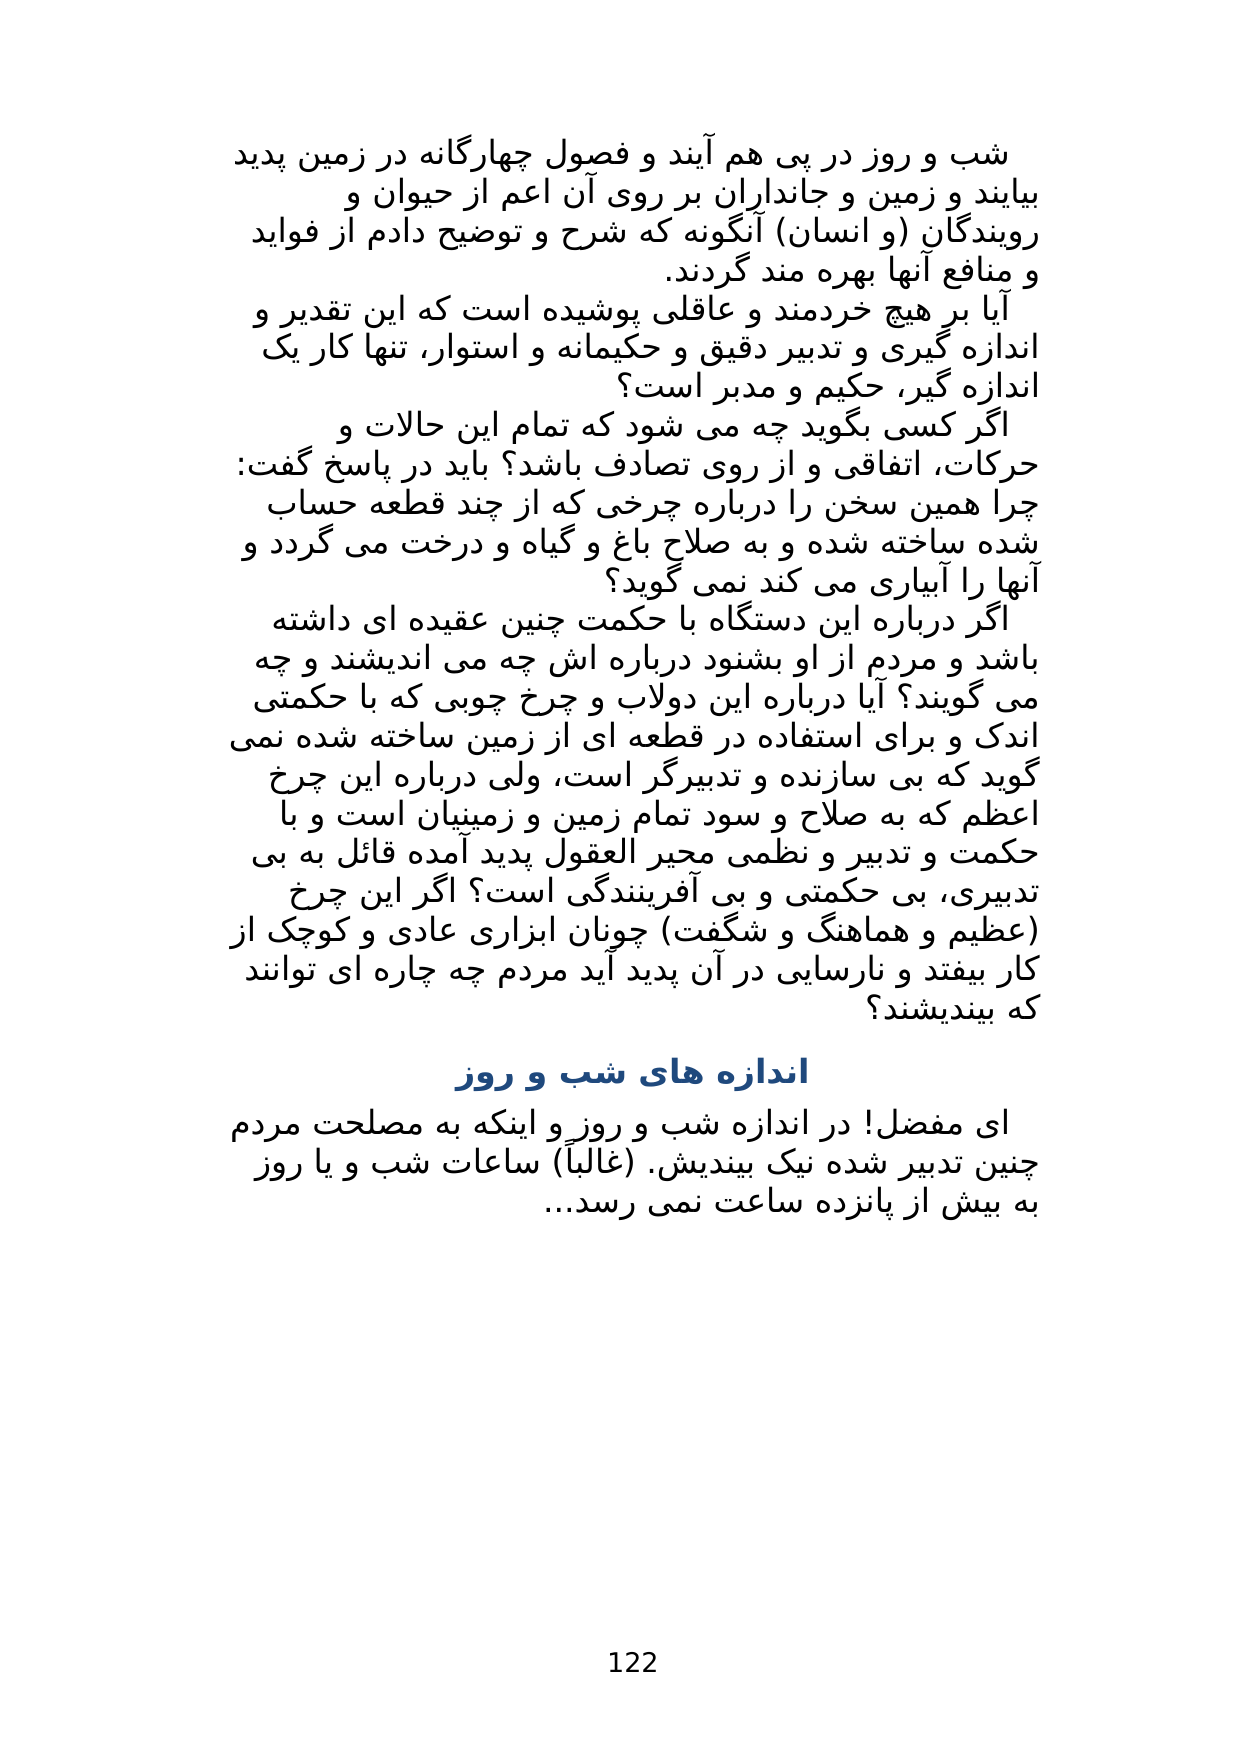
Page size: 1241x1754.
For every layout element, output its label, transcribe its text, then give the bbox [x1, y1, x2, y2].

text اگر درباره این دستگاه با حکمت چنین عقیده ای داشته باشد و مردم از او بشنود درباره اش چه می اندیشند و چه می گویند؟ آیا درباره این دولاب و چرخ چوبی که با حکمتی اندک و برای استفاده در قطعه ای از زمین ساخته شده نمی گوید که بی سازنده و تدبیرگر است، ولی درباره این چرخ اعظم که به صلاح و سود تمام زمین و زمینیان است و با حکمت و تدبیر و نظمی محیر العقول پدید آمده قائل به بی تدبیری، بی حکمتی و بی آفرینندگی است؟ اگر این چرخ (عظیم و هماهنگ و شگفت) چونان ابزاری عادی و کوچک از کار بیفتد و نارسایی در آن پدید آید مردم چه چاره ای توانند که بیندیشند؟ [225, 600, 1041, 1027]
text شب و روز در پی هم آیند و فصول چهارگانه در زمین پدید بیایند و زمین و جانداران بر روی آن اعم از حیوان و رویندگان (و انسان) آنگونه که شرح و توضیح دادم از فواید و منافع آنها بهره مند گردند. [225, 134, 1041, 289]
text آیا بر هیچ خردمند و عاقلی پوشیده است که این تقدیر و اندازه گیری و تدبیر دقیق و حکیمانه و استوار، تنها کار یک اندازه گیر، حکیم و مدبر است؟ [225, 289, 1041, 406]
text ای مفضل! در اندازه شب و روز و اینکه به مصلحت مردم چنین تدبیر شده نیک بیندیش. (غالباً) ساعات شب و یا روز به بیش از پانزده ساعت نمی رسد... [225, 1104, 1041, 1220]
subtitle اندازه های شب و روز [225, 1052, 1041, 1091]
text اگر کسی بگوید چه می شود که تمام این حالات و حرکات، اتفاقی و از روی تصادف باشد؟ باید در پاسخ گفت: چرا همین سخن را درباره چرخی که از چند قطعه حساب شده ساخته شده و به صلاح باغ و گیاه و درخت می گردد و آنها را آبیاری می کند نمی گوید؟ [225, 406, 1041, 600]
